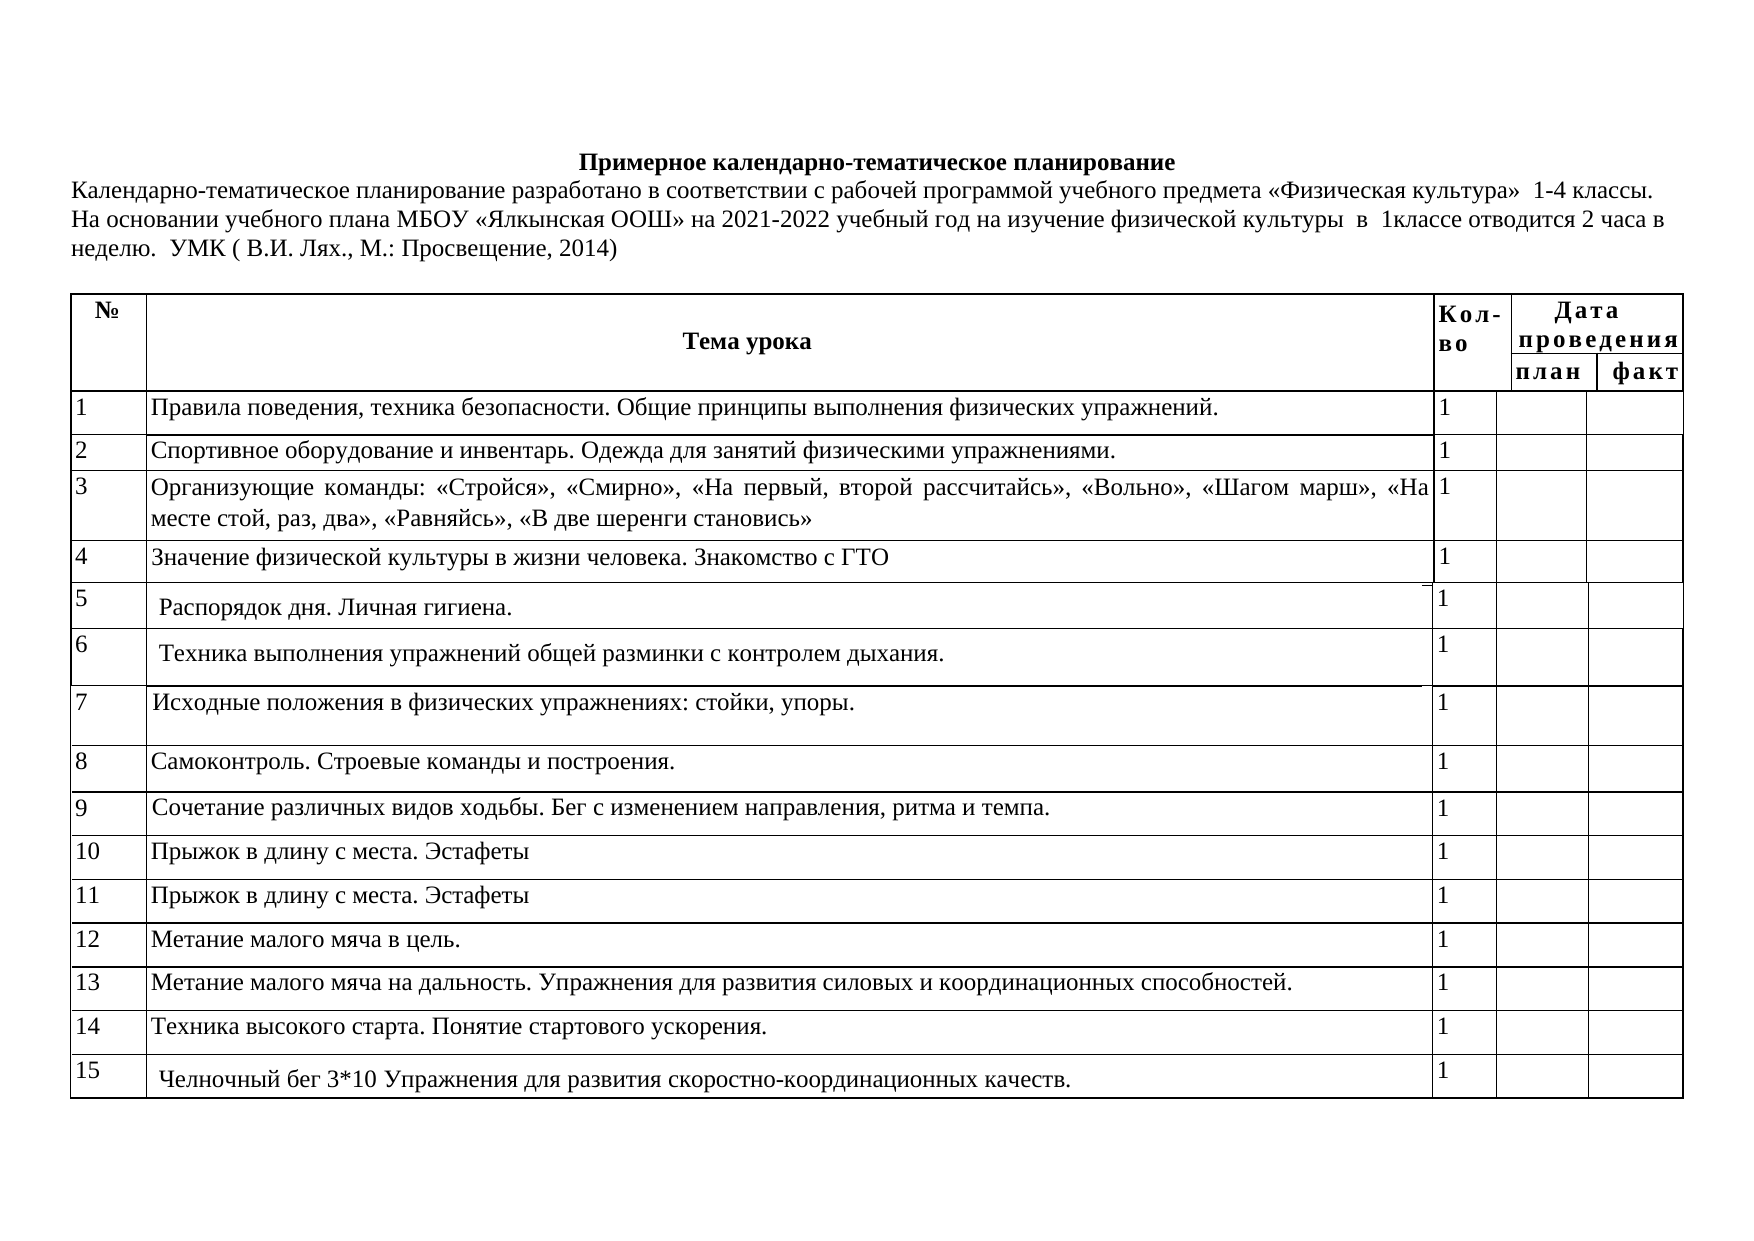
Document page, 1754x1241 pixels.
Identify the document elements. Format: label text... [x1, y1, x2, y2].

table_cell [1589, 924, 1682, 966]
table_cell 4 [72, 541, 146, 582]
table_cell [1497, 435, 1586, 469]
table_cell 1 [1435, 392, 1496, 434]
table_cell 10 [71, 836, 146, 878]
table_cell [1422, 586, 1432, 628]
table_cell 6 [72, 629, 146, 685]
table_cell Организующие команды: «Стройся», «Смирно», «На первый, второй рассчитайсь», «Вольно», «Шагом марш», «На месте стой, раз, два», «Равняйсь», «В две шеренги становись» [147, 471, 1433, 540]
table_cell Метание малого мяча в цель. [147, 924, 1432, 966]
table_cell Распорядок дня. Личная гигиена. [147, 583, 1422, 628]
table_cell Самоконтроль. Строевые команды и построения. [147, 746, 1432, 791]
table_header Дата проведения № [1512, 295, 1682, 353]
text Примерное календарно-тематическое планирование [71, 147, 1683, 176]
table_cell Техника выполнения упражнений общей разминки с контролем дыхания. [147, 629, 1422, 685]
table_cell [1587, 471, 1682, 540]
table_cell [1497, 1055, 1588, 1097]
table_cell [1587, 392, 1683, 434]
table_cell Исходные положения в физических упражнениях: стойки, упоры. [147, 686, 1432, 745]
table_cell [1497, 746, 1588, 791]
table_cell 7 [71, 686, 146, 745]
table_cell [1422, 629, 1432, 685]
table_cell Спортивное оборудование и инвентарь. Одежда для занятий физическими упражнениями. [147, 436, 1433, 469]
table_cell 1 [1433, 583, 1496, 628]
table_cell 1 [1433, 924, 1496, 966]
table_cell Прыжок в длину с места. Эстафеты [147, 880, 1432, 922]
table_cell [1497, 583, 1588, 628]
table_cell 1 [1433, 1055, 1496, 1097]
table_cell 14 [71, 1011, 146, 1053]
table_cell 1 [1435, 471, 1496, 540]
table_cell [1589, 1055, 1682, 1097]
table_cell 1 [1433, 746, 1496, 791]
table_cell [1497, 968, 1588, 1010]
table_cell факт [1598, 354, 1682, 390]
table_cell [1589, 968, 1682, 1010]
table_header Тема урока [147, 295, 1433, 390]
table_cell 1 [1433, 1011, 1496, 1053]
table_cell [1497, 924, 1588, 966]
table_cell 12 [71, 923, 146, 966]
table_cell [1589, 629, 1682, 685]
table_cell 8 [71, 746, 146, 791]
table_cell [1497, 392, 1586, 434]
table_cell 2 [72, 435, 146, 469]
table_cell 1 [1435, 435, 1496, 469]
table_cell [1589, 880, 1682, 922]
table_cell Прыжок в длину с места. Эстафеты [147, 836, 1432, 878]
table_cell [1497, 629, 1588, 685]
table_cell [1589, 746, 1682, 791]
table_cell [1497, 541, 1586, 582]
table_cell [1589, 836, 1682, 878]
table_cell 1 [1433, 880, 1496, 922]
table_cell [1589, 687, 1682, 745]
table_cell Метание малого мяча на дальность. Упражнения для развития силовых и координационных способностей. [147, 968, 1432, 1010]
table_cell [1497, 1011, 1588, 1053]
table_cell 1 [1433, 687, 1496, 745]
table_cell 1 [1433, 629, 1496, 685]
table_cell [1589, 1011, 1682, 1053]
table_cell [1587, 435, 1682, 469]
table_cell 13 [71, 967, 146, 1010]
table_cell [1497, 687, 1588, 745]
table_cell 9 [71, 792, 146, 834]
table_cell [1589, 793, 1682, 834]
table_cell 3 [72, 471, 146, 540]
table_cell 1 [1435, 541, 1496, 582]
table_cell [1497, 793, 1588, 834]
table_cell Значение физической культуры в жизни человека. Знакомство с ГТО [147, 541, 1422, 582]
table_cell Сочетание различных видов ходьбы. Бег с изменением направления, ритма и темпа. [147, 793, 1432, 834]
table_header № [72, 295, 146, 390]
table_cell 15 [71, 1055, 146, 1097]
table_cell 1 [1433, 836, 1496, 878]
table_header Кол-во [1435, 295, 1511, 390]
table_cell Правила поведения, техника безопасности. Общие принципы выполнения физических упражнений. [147, 392, 1433, 434]
table_cell 5 [72, 583, 146, 628]
table_cell 11 [71, 880, 146, 922]
table_cell 1 [1433, 793, 1496, 834]
text Календарно-тематическое планирование разработано в соответствии с рабочей программой учебного предмета «Физическая культура» 1-4 классы. На основании учебного плана МБОУ «Ялкынская ООШ» на 2021-2022 учебный год на изучение физической культуры в 1классе отводится 2 часа в неделю. УМК ( В.И. Лях., М.: Просвещение, 2014) [71, 176, 1683, 262]
table_cell [1589, 583, 1683, 628]
table_cell 1 [72, 392, 146, 434]
table_cell [1422, 541, 1433, 582]
table_cell [1587, 541, 1682, 582]
table_cell [1497, 836, 1588, 878]
table_cell планннннннн факт [1512, 354, 1596, 390]
table_cell [1497, 471, 1586, 540]
table_cell 1 [1433, 968, 1496, 1010]
table_cell [1497, 880, 1588, 922]
table_cell Техника высокого старта. Понятие стартового ускорения. [147, 1011, 1432, 1053]
table_cell Челночный бег 3*10 Упражнения для развития скоростно-координационных качеств. [147, 1055, 1432, 1097]
